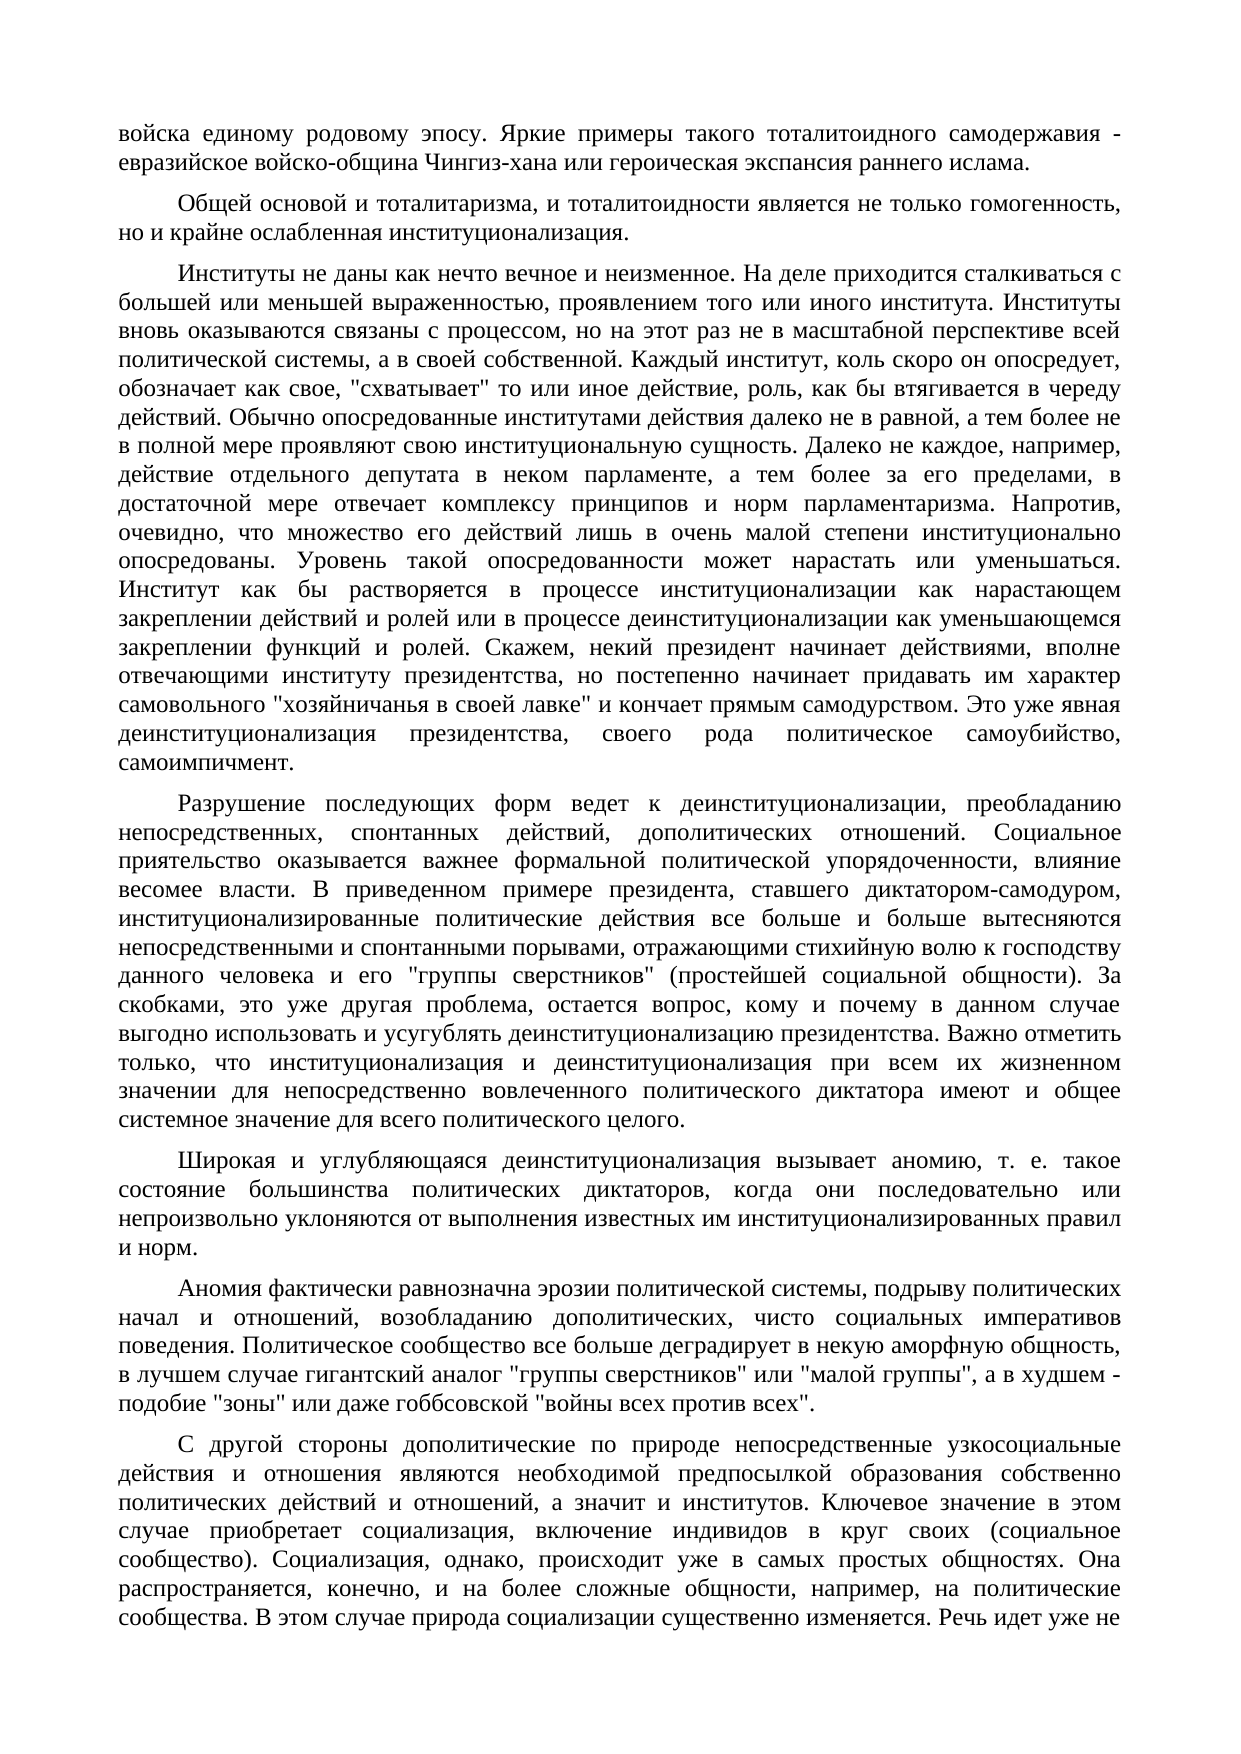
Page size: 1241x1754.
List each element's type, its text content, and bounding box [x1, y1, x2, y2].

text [118, 118, 1122, 176]
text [118, 1429, 1122, 1631]
text Широкая и углубляющаяся деинституционализация вызывает аномию, т. е. такое состояние большинства политических диктаторов, когда они последовательно или непроизвольно уклоняются от выполнения известных им институционализированных правил и норм. [118, 1146, 1122, 1261]
text Общей основой и тоталитаризма, и тоталитоидности является не только гомогенность, но и крайне ослабленная институционализация. [118, 188, 1122, 246]
text Институты не даны как нечто вечное и неизменное. На деле приходится сталкиваться с большей или меньшей выраженностью, проявлением того или иного института. Институты вновь оказываются связаны с процессом, но на этот раз не в масштабной перспективе всей политической системы, а в своей собственной. Каждый институт, коль скоро он опосредует, обозначает как свое, "схватывает" то или иное действие, роль, как бы втягивается в череду действий. Обычно опосредованные институтами действия далеко не в равной, а тем более не в полной мере проявляют свою институциональную сущность. Далеко не каждое, например, действие отдельного депутата в неком парламенте, а тем более за его пределами, в достаточной мере отвечает комплексу принципов и норм парламентаризма. Напротив, очевидно, что множество его действий лишь в очень малой степени институционально опосредованы. Уровень такой опосредованности может нарастать или уменьшаться. Институт как бы растворяется в процессе институционализации как нарастающем закреплении действий и ролей или в процессе деинституционализации как уменьшающемся закреплении функций и ролей. Скажем, некий президент начинает действиями, вполне отвечающими институту президентства, но постепенно начинает придавать им характер самовольного "хозяйничанья в своей лавке" и кончает прямым самодурством. Это уже явная деинституционализация президентства, своего рода политическое самоубийство, самоимпичмент. [118, 258, 1122, 776]
text Аномия фактически равнозначна эрозии политической системы, подрыву политических начал и отношений, возобладанию дополитических, чисто социальных императивов поведения. Политическое сообщество все больше деградирует в некую аморфную общность, в лучшем случае гигантский аналог "группы сверстников" или "малой группы", а в худшем - подобие "зоны" или даже гоббсовской "войны всех против всех". [118, 1273, 1122, 1417]
text Разрушение последующих форм ведет к деинституционализации, преобладанию непосредственных, спонтанных действий, дополитических отношений. Социальное приятельство оказывается важнее формальной политической упорядоченности, влияние весомее власти. В приведенном примере президента, ставшего диктатором-самодуром, институционализированные политические действия все больше и больше вытесняются непосредственными и спонтанными порывами, отражающими стихийную волю к господству данного человека и его "группы сверстников" (простейшей социальной общности). За скобками, это уже другая проблема, остается вопрос, кому и почему в данном случае выгодно использовать и усугублять деинституционализацию президентства. Важно отметить только, что институционализация и деинституционализация при всем их жизненном значении для непосредственно вовлеченного политического диктатора имеют и общее системное значение для всего политического целого. [118, 788, 1122, 1133]
